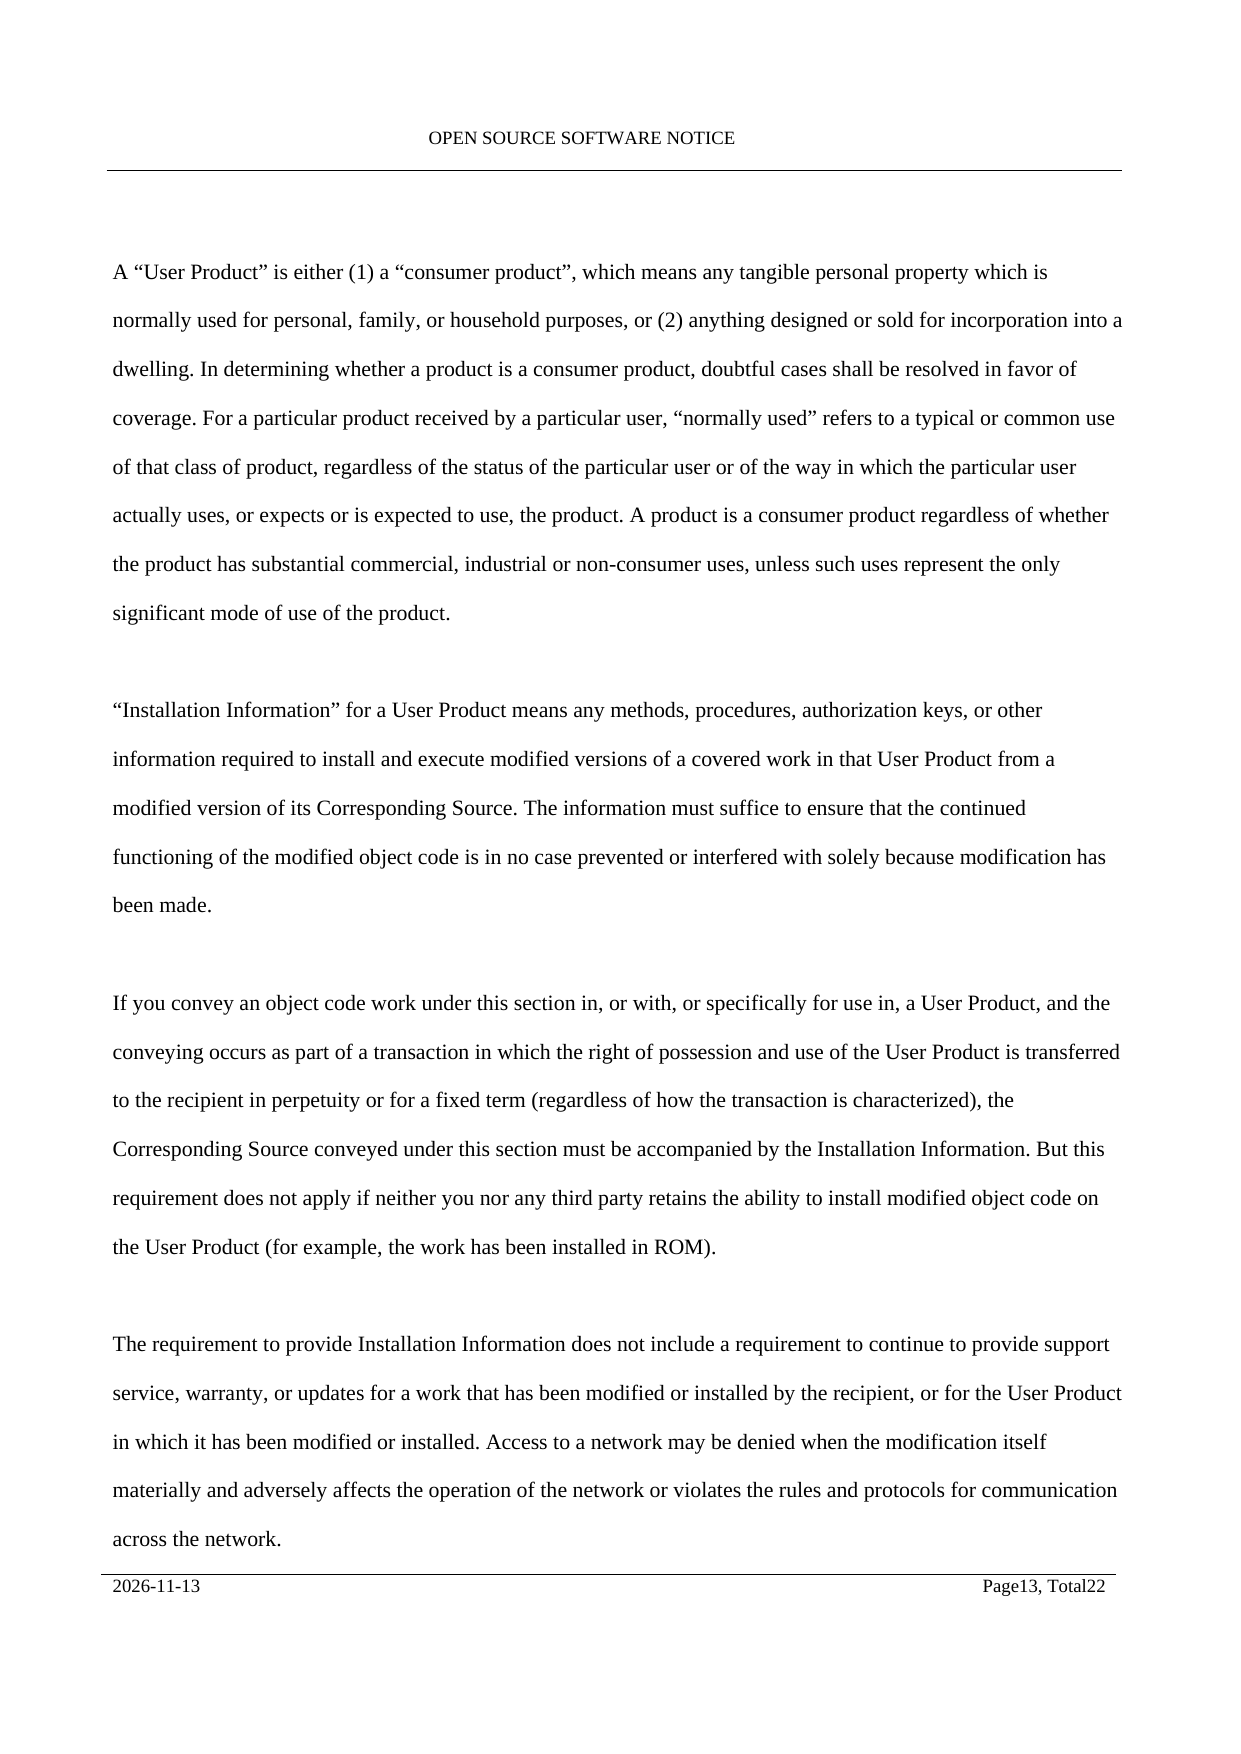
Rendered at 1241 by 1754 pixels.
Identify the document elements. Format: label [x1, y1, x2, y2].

text [112, 206, 1128, 1555]
